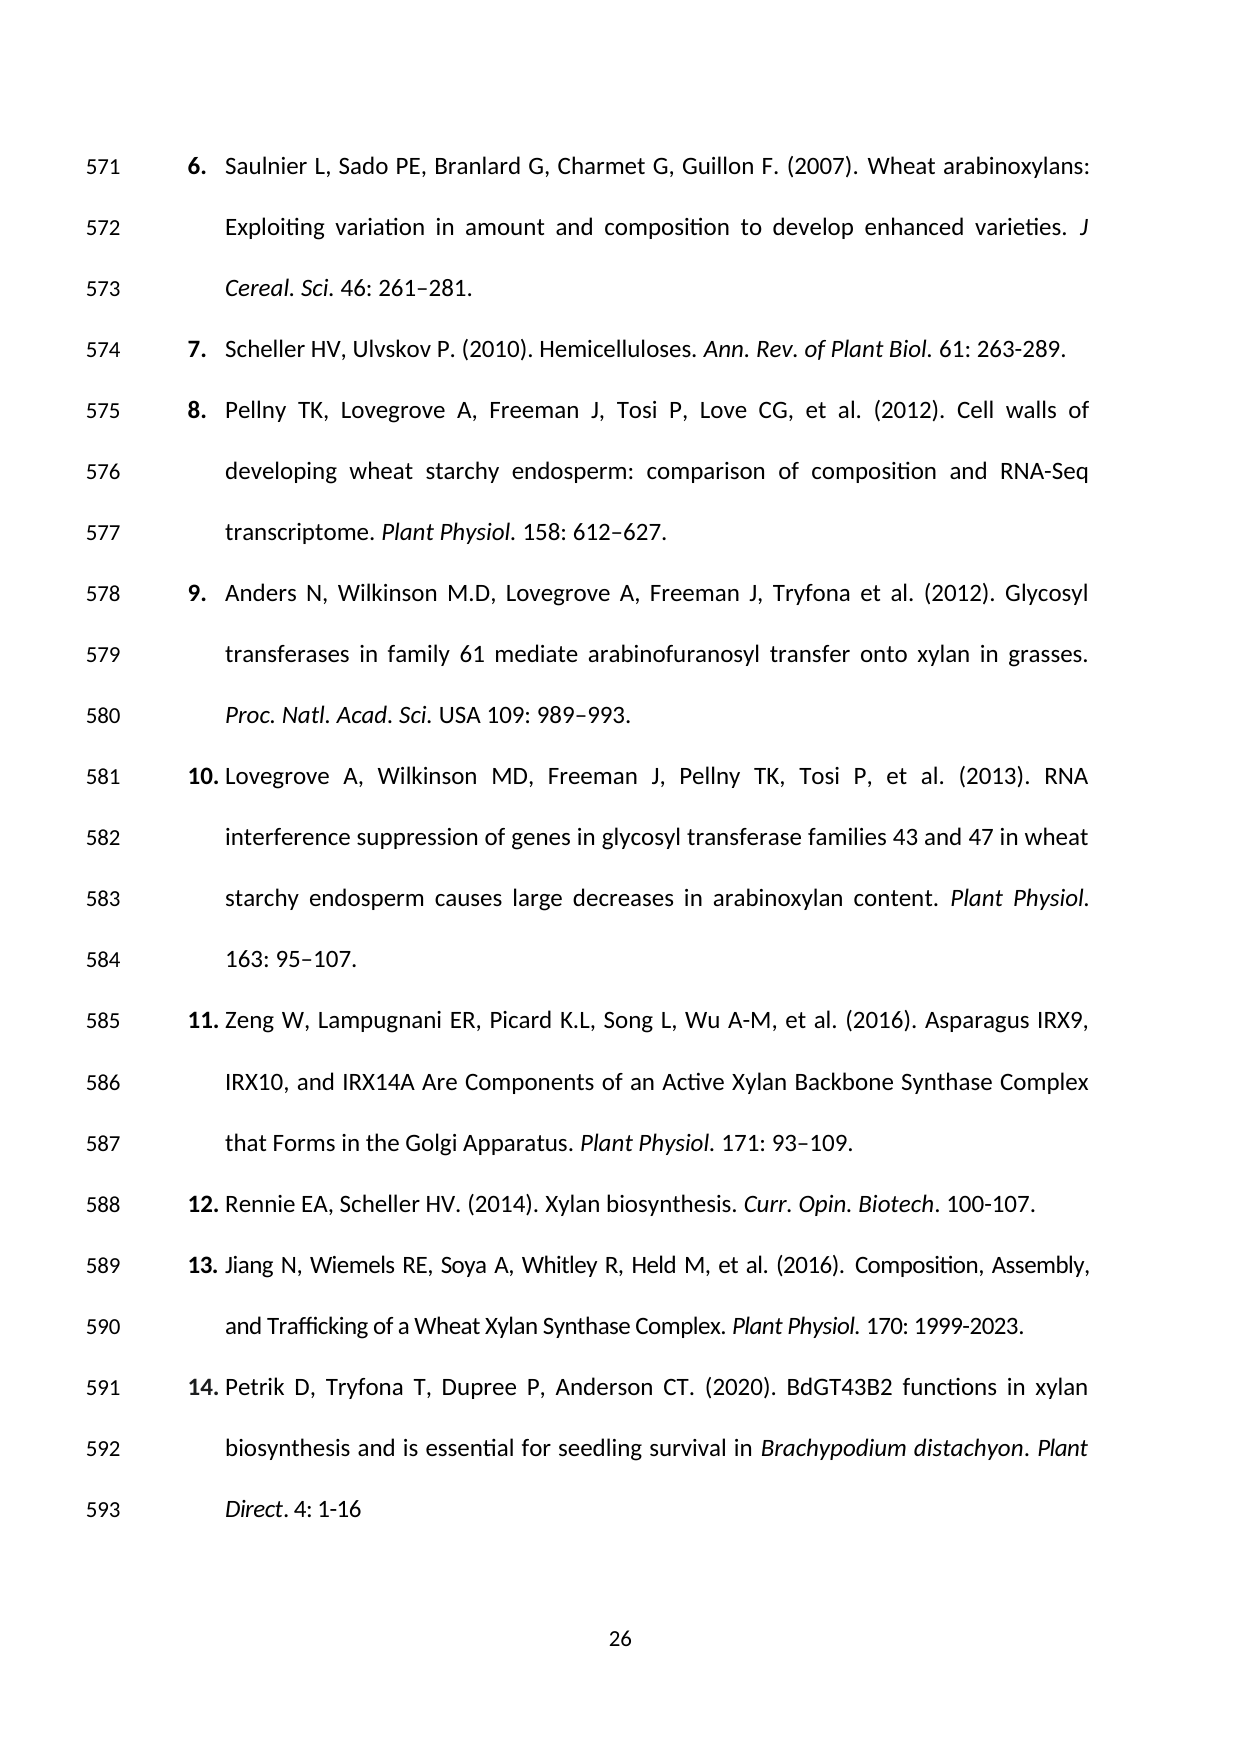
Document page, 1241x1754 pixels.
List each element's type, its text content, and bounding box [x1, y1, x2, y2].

list Lovegrove A, Wilkinson MD, Freeman J, Pellny TK, Tosi P, et al. (2013). RNA interference suppression of genes in glycosyl transferase families 43 and 47 in wheat starchy endosperm causes large decreases in arabinoxylan content. Plant Physiol. 163: 95–107. [187, 760, 1090, 974]
list Anders N, Wilkinson M.D, Lovegrove A, Freeman J, Tryfona et al. (2012). Glycosyl transferases in family 61 mediate arabinofuranosyl transfer onto xylan in grasses. Proc. Natl. Acad. Sci. USA 109: 989–993. [187, 577, 1090, 730]
list Scheller HV, Ulvskov P. (2010). Hemicelluloses. Ann. Rev. of Plant Biol. 61: 263-289. [187, 333, 1090, 364]
list Petrik D, Tryfona T, Dupree P, Anderson CT. (2020). BdGT43B2 functions in xylan biosynthesis and is essential for seedling survival in Brachypodium distachyon. Plant Direct. 4: 1-16 [187, 1371, 1090, 1523]
list Jiang N, Wiemels RE, Soya A, Whitley R, Held M, et al. (2016). Composition, Assembly, and Trafficking of a Wheat Xylan Synthase Complex. Plant Physiol. 170: 1999-2023. [187, 1249, 1090, 1340]
list Rennie EA, Scheller HV. (2014). Xylan biosynthesis. Curr. Opin. Biotech. 100-107. [187, 1188, 1090, 1218]
list Pellny TK, Lovegrove A, Freeman J, Tosi P, Love CG, et al. (2012). Cell walls of developing wheat starchy endosperm: comparison of composition and RNA-Seq transcriptome. Plant Physiol. 158: 612–627. [187, 394, 1090, 547]
list Zeng W, Lampugnani ER, Picard K.L, Song L, Wu A-M, et al. (2016). Asparagus IRX9, IRX10, and IRX14A Are Components of an Active Xylan Backbone Synthase Complex that Forms in the Golgi Apparatus. Plant Physiol. 171: 93–109. [187, 1004, 1090, 1157]
list Saulnier L, Sado PE, Branlard G, Charmet G, Guillon F. (2007). Wheat arabinoxylans: Exploiting variation in amount and composition to develop enhanced varieties. J Cereal. Sci. 46: 261–281. [187, 150, 1090, 303]
